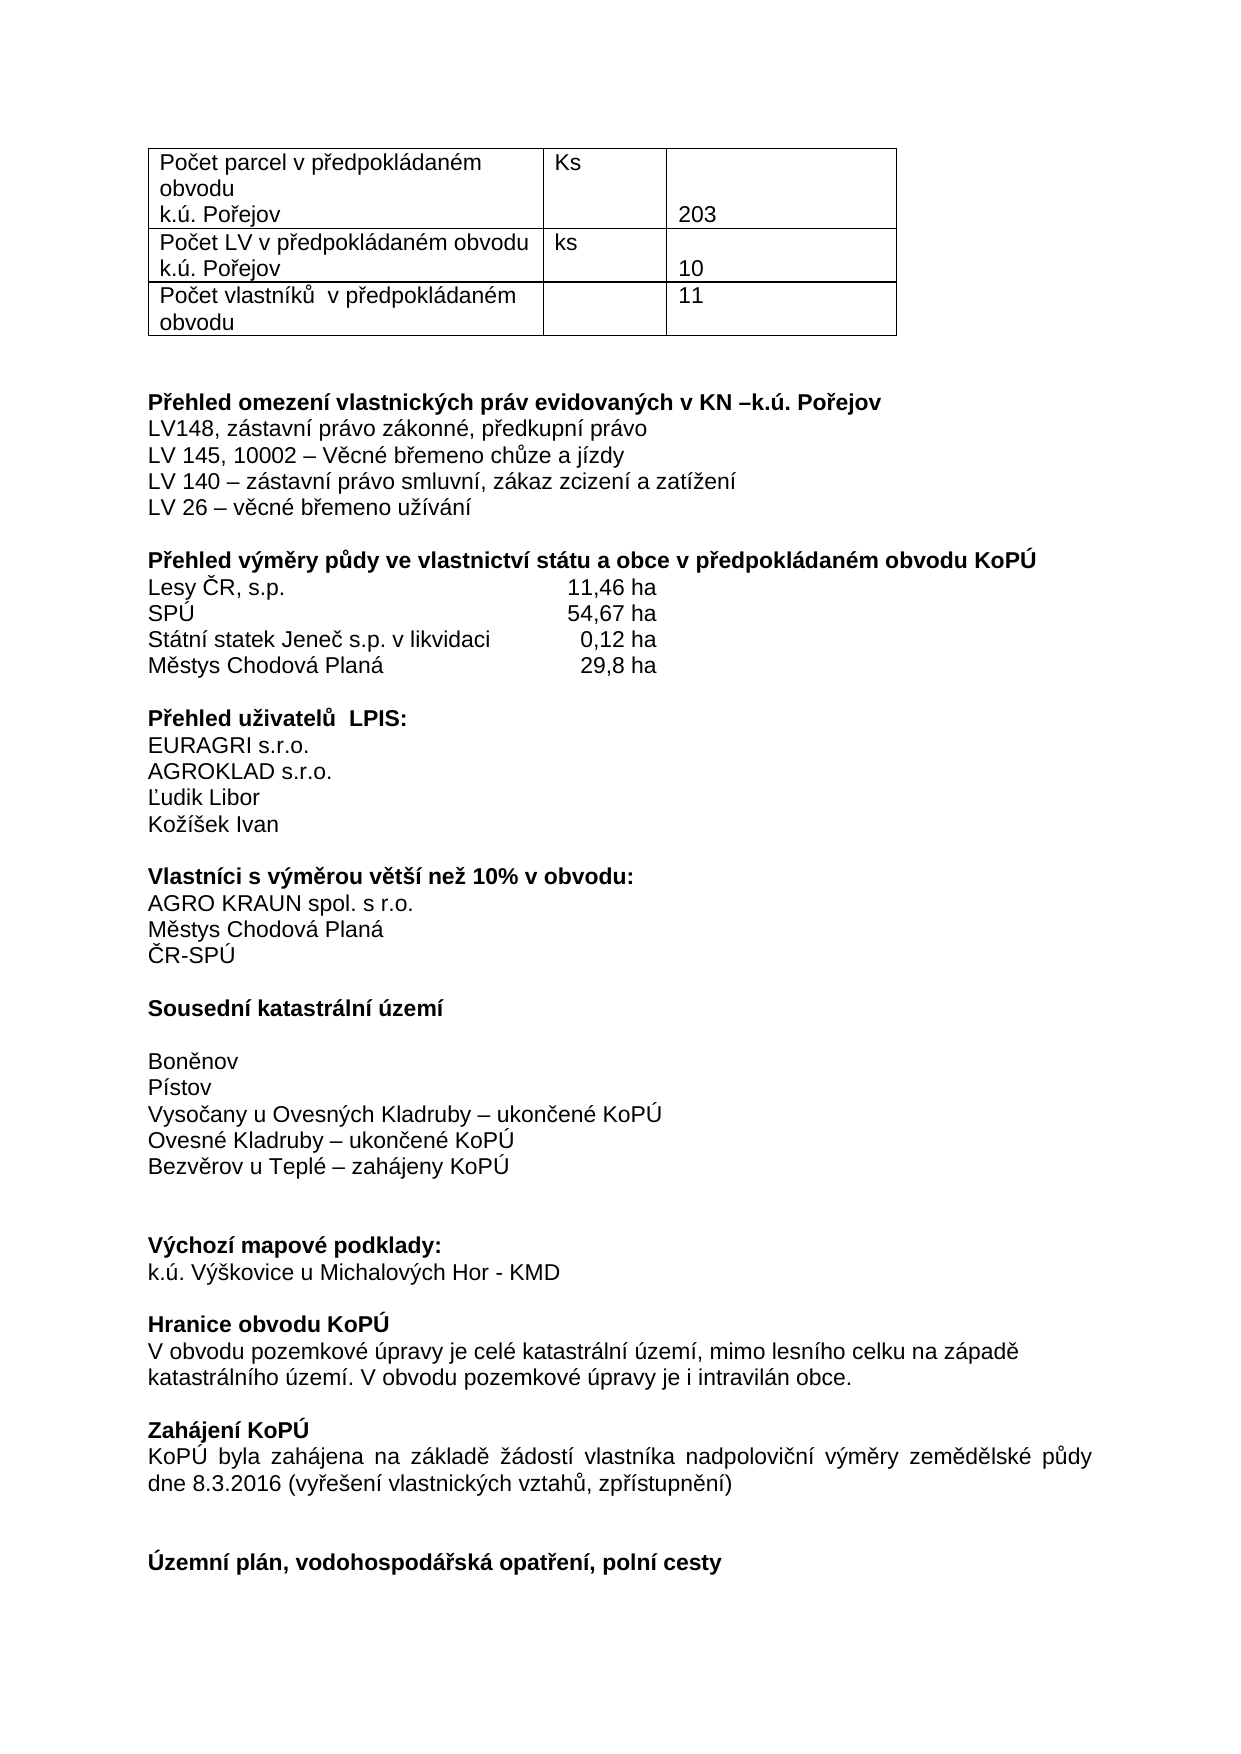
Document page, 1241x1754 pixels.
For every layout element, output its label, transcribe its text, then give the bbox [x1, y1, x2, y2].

text Boněnov [148, 1048, 1093, 1074]
text LV 140 – zástavní právo smluvní, zákaz zcizení a zatížení [148, 468, 1093, 494]
text Přehled výměry půdy ve vlastnictví státu a obce v předpokládaném obvodu KoPÚ [148, 547, 1093, 573]
text Městys Chodová Planá [148, 916, 1093, 942]
text LV 145, 10002 – Věcné břemeno chůze a jízdy [148, 442, 1093, 468]
text Přehled omezení vlastnických práv evidovaných v KN –k.ú. Pořejov [148, 389, 1093, 415]
text Vlastníci s výměrou větší než 10% v obvodu: [148, 863, 1093, 890]
text Ľudik Libor [148, 784, 1093, 811]
text ČR-SPÚ [148, 942, 1093, 969]
text V obvodu pozemkové úpravy je celé katastrální území, mimo lesního celku na západě katastrálního území. V obvodu pozemkové úpravy je i intravilán obce. [148, 1338, 1093, 1390]
text Hranice obvodu KoPÚ [148, 1311, 1093, 1338]
text AGRO KRAUN spol. s r.o. [148, 890, 1093, 916]
text Kožíšek Ivan [148, 811, 1093, 837]
table_cell Počet parcel v předpokládaném obvodu k.ú. Pořejov [149, 149, 543, 228]
text Sousední katastrální území [148, 995, 1093, 1021]
text Lesy ČR, s.p. 11,46 ha [148, 573, 1093, 600]
text Pístov [148, 1074, 1093, 1101]
text Bezvěrov u Teplé – zahájeny KoPÚ [148, 1153, 1093, 1179]
table_cell Počet vlastníků v předpokládaném obvodu [149, 283, 543, 335]
table_cell 11 [667, 283, 896, 335]
table_cell 203 [667, 149, 896, 228]
text Zahájení KoPÚ [148, 1417, 1093, 1443]
table_cell Počet LV v předpokládaném obvodu k.ú. Pořejov [149, 229, 543, 281]
text SPÚ 54,67 ha [148, 600, 1093, 626]
text LV148, zástavní právo zákonné, předkupní právo [148, 415, 1093, 442]
table_cell 10 [667, 229, 896, 281]
text LV 26 – věcné břemeno užívání [148, 494, 1093, 521]
text Státní statek Jeneč s.p. v likvidaci 0,12 ha [148, 626, 1093, 652]
text Územní plán, vodohospodářská opatření, polní cesty [148, 1548, 1093, 1575]
text Městys Chodová Planá 29,8 ha [148, 652, 1093, 679]
text AGROKLAD s.r.o. [148, 758, 1093, 784]
text KoPÚ byla zahájena na základě žádostí vlastníka nadpoloviční výměry zemědělské půdy dne 8.3.2016 (vyřešení vlastnických vztahů, zpřístupnění) [148, 1443, 1093, 1496]
table_cell [544, 283, 666, 335]
text Výchozí mapové podklady: [148, 1232, 1093, 1259]
table_cell ks [544, 229, 666, 281]
text Přehled uživatelů LPIS: [148, 705, 1093, 732]
text Ovesné Kladruby – ukončené KoPÚ [148, 1127, 1093, 1153]
text EURAGRI s.r.o. [148, 732, 1093, 758]
text Vysočany u Ovesných Kladruby – ukončené KoPÚ [148, 1101, 1093, 1127]
text k.ú. Výškovice u Michalových Hor - KMD [148, 1259, 1093, 1285]
table_cell Ks [544, 149, 666, 228]
